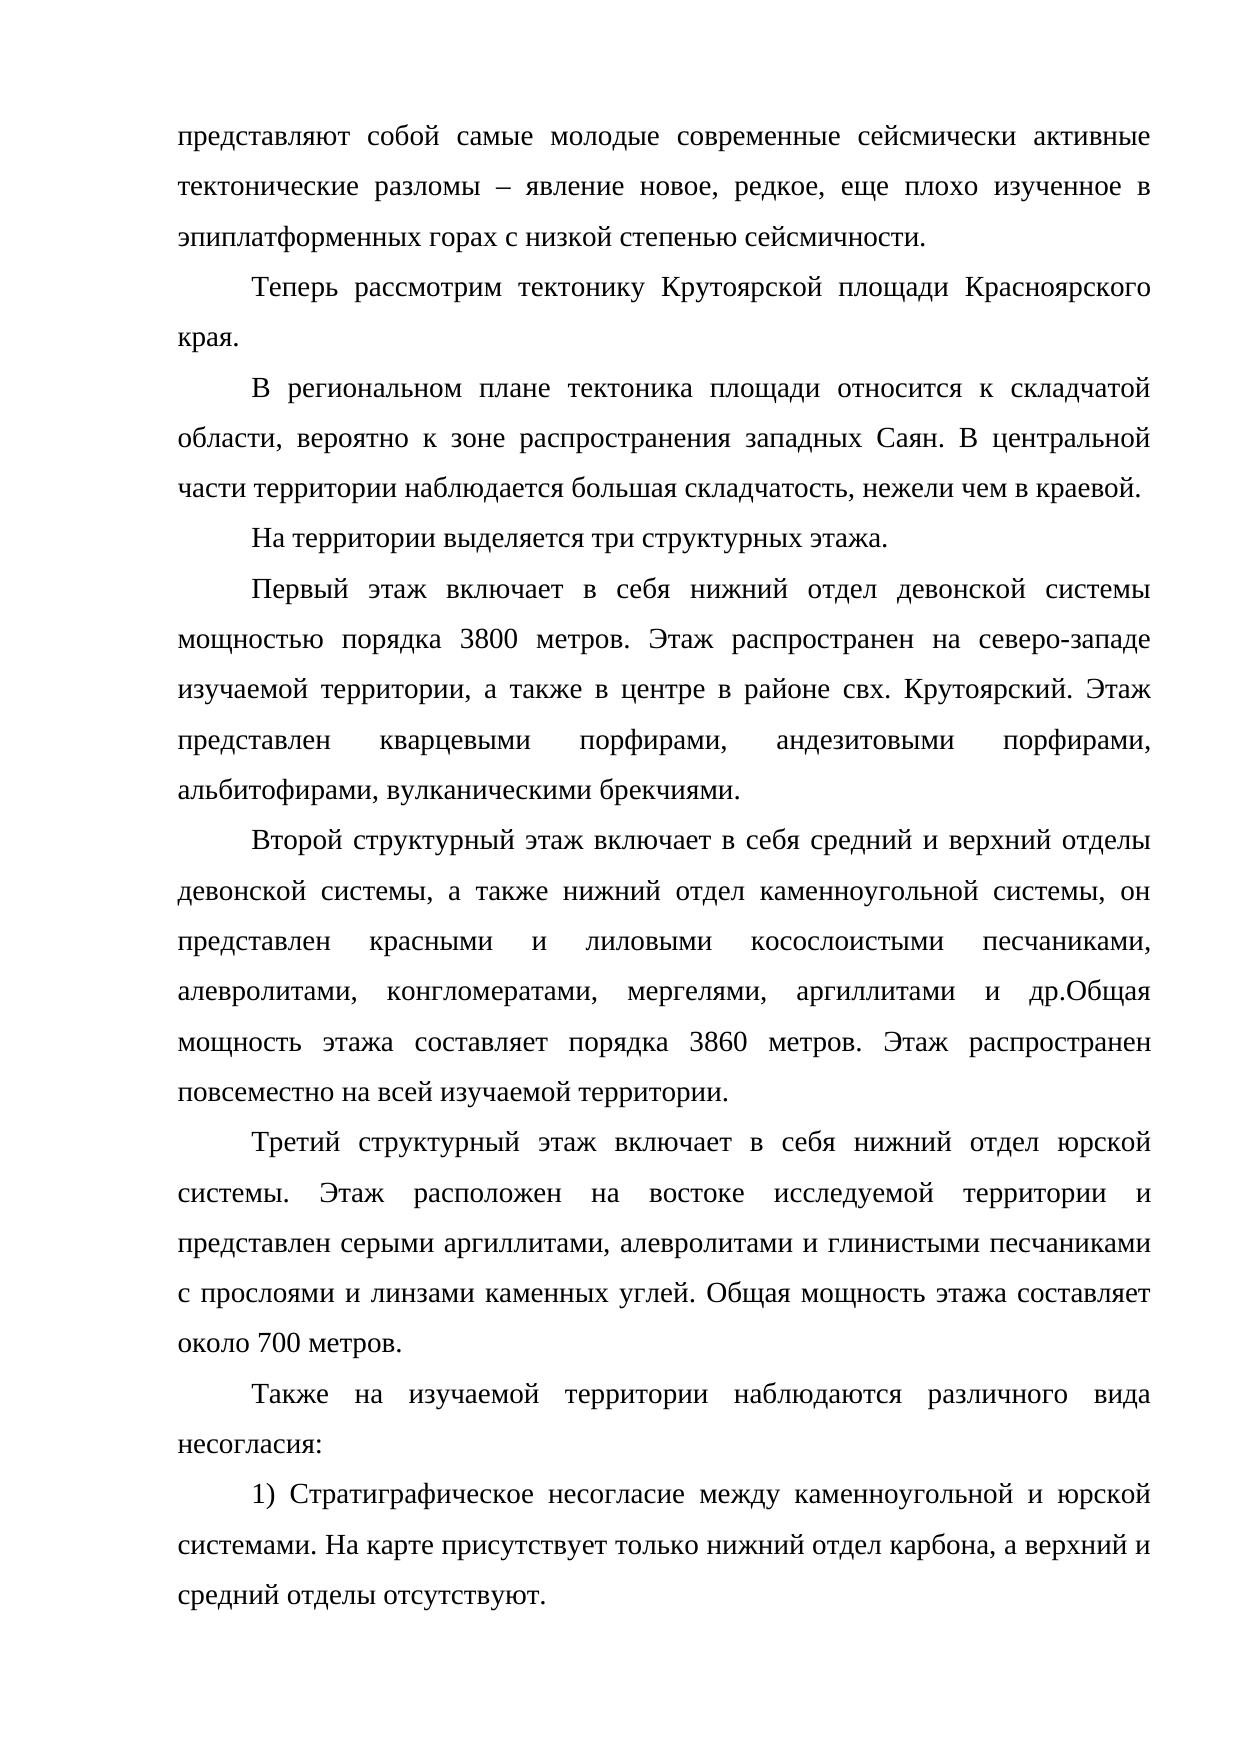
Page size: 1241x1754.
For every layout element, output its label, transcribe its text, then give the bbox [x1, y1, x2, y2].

text 1) Стратиграфическое несогласие между каменноугольной и юрской системами. На карте присутствует только нижний отдел карбона, а верхний и средний отделы отсутствуют. [177, 1477, 1152, 1611]
text Третий структурный этаж включает в себя нижний отдел юрской системы. Этаж расположен на востоке исследуемой территории и представлен серыми аргиллитами, алевролитами и глинистыми песчаниками с прослоями и линзами каменных углей. Общая мощность этажа составляет около . [177, 1124, 1152, 1359]
text Первый этаж включает в себя нижний отдел девонской системы мощностью порядка . Этаж распространен на северо-западе изучаемой территории, а также в центре в районе свх. Крутоярский. Этаж представлен кварцевыми порфирами, андезитовыми порфирами, альбитофирами, вулканическими брекчиями. [177, 571, 1152, 806]
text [177, 118, 1152, 252]
text В региональном плане тектоника площади относится к складчатой области, вероятно к зоне распространения западных Саян. В центральной части территории наблюдается большая складчатость, нежели чем в краевой. [177, 370, 1152, 504]
text Также на изучаемой территории наблюдаются различного вида несогласия: [177, 1376, 1152, 1460]
text На территории выделяется три структурных этажа. [177, 521, 1152, 554]
text Теперь рассмотрим тектонику Крутоярской площади Красноярского края. [177, 269, 1152, 353]
text Второй структурный этаж включает в себя средний и верхний отделы девонской системы, а также нижний отдел каменноугольной системы, он представлен красными и лиловыми косослоистыми песчаниками, алевролитами, конгломератами, мергелями, аргиллитами и др.Общая мощность этажа составляет порядка . Этаж распространен повсеместно на всей изучаемой территории. [177, 822, 1152, 1108]
